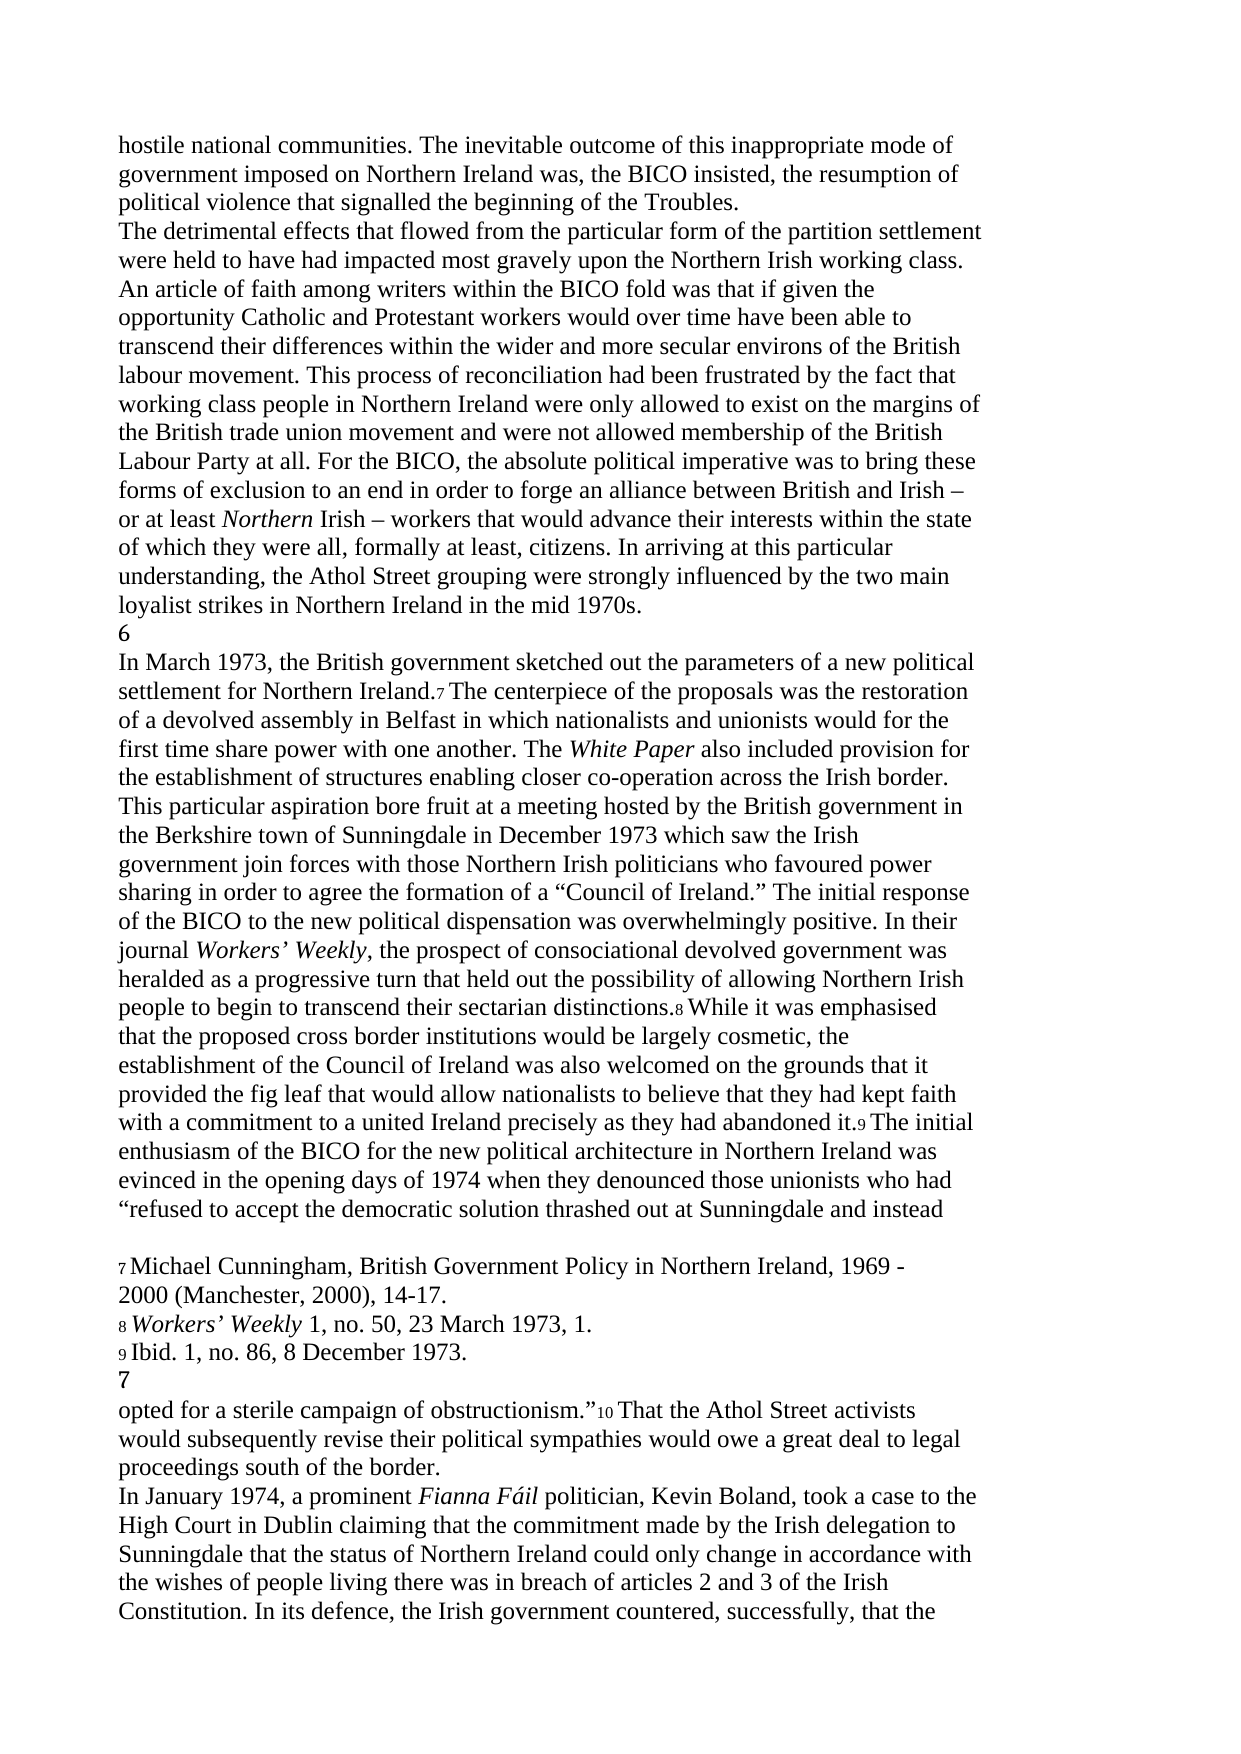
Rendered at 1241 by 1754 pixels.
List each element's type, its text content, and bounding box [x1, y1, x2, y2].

text first time share power with one another. The White Paper also included provision for [118, 734, 1122, 762]
text the British trade union movement and were not allowed membership of the British [118, 417, 1122, 446]
text or at least Northern Irish – workers that would advance their interests within the state [118, 504, 1122, 532]
text labour movement. This process of reconciliation had been frustrated by the fact that [118, 360, 1122, 389]
text of the BICO to the new political dispensation was overwhelmingly positive. In their [118, 906, 1122, 935]
text loyalist strikes in Northern Ireland in the mid 1970s. [118, 590, 1122, 619]
text were held to have had impacted most gravely upon the Northern Irish working class. [118, 245, 1122, 274]
text the establishment of structures enabling closer co-operation across the Irish border. [118, 762, 1122, 791]
text government join forces with those Northern Irish politicians who favoured power [118, 849, 1122, 877]
text establishment of the Council of Ireland was also welcomed on the grounds that it [118, 1050, 1122, 1079]
text heralded as a progressive turn that held out the possibility of allowing Northern Irish [118, 964, 1122, 992]
text would subsequently revise their political sympathies would owe a great deal to legal [118, 1424, 1122, 1452]
text people to begin to transcend their sectarian distinctions.8 While it was emphasised [118, 992, 1122, 1021]
text In January 1974, a prominent Fianna Fáil politician, Kevin Boland, took a case to the [118, 1481, 1122, 1510]
text In March 1973, the British government sketched out the parameters of a new political [118, 647, 1122, 676]
text political violence that signalled the beginning of the Troubles. [118, 187, 1122, 216]
text that the proposed cross border institutions would be largely cosmetic, the [118, 1021, 1122, 1050]
text The detrimental effects that flowed from the particular form of the partition settlement [118, 216, 1122, 245]
text government imposed on Northern Ireland was, the BICO insisted, the resumption of [118, 159, 1122, 187]
text transcend their differences within the wider and more secular environs of the British [118, 331, 1122, 360]
text forms of exclusion to an end in order to forge an alliance between British and Irish – [118, 475, 1122, 504]
text proceedings south of the border. [118, 1452, 1122, 1481]
text of a devolved assembly in Belfast in which nationalists and unionists would for the [118, 705, 1122, 734]
text High Court in Dublin claiming that the commitment made by the Irish delegation to [118, 1510, 1122, 1539]
text understanding, the Athol Street grouping were strongly influenced by the two main [118, 561, 1122, 590]
text provided the fig leaf that would allow nationalists to believe that they had kept faith [118, 1079, 1122, 1107]
text opted for a sterile campaign of obstructionism.”10 That the Athol Street activists [118, 1395, 1122, 1424]
text with a commitment to a united Ireland precisely as they had abandoned it.9 The initial [118, 1107, 1122, 1136]
text evinced in the opening days of 1974 when they denounced those unionists who had [118, 1165, 1122, 1194]
text of which they were all, formally at least, citizens. In arriving at this particular [118, 532, 1122, 561]
text settlement for Northern Ireland.7 The centerpiece of the proposals was the restoration [118, 676, 1122, 705]
text hostile national communities. The inevitable outcome of this inappropriate mode of [118, 130, 1122, 159]
text the Berkshire town of Sunningdale in December 1973 which saw the Irish [118, 820, 1122, 849]
text 6 [118, 619, 1122, 647]
text “refused to accept the democratic solution thrashed out at Sunningdale and instead [118, 1194, 1122, 1222]
text 9 Ibid. 1, no. 86, 8 December 1973. [118, 1337, 1122, 1366]
text enthusiasm of the BICO for the new political architecture in Northern Ireland was [118, 1136, 1122, 1165]
text Labour Party at all. For the BICO, the absolute political imperative was to bring these [118, 446, 1122, 475]
text 7 [118, 1366, 1122, 1395]
text sharing in order to agree the formation of a “Council of Ireland.” The initial response [118, 877, 1122, 906]
text An article of faith among writers within the BICO fold was that if given the [118, 274, 1122, 302]
text 7 Michael Cunningham, British Government Policy in Northern Ireland, 1969 - [118, 1251, 1122, 1280]
text journal Workers’ Weekly, the prospect of consociational devolved government was [118, 935, 1122, 964]
text the wishes of people living there was in breach of articles 2 and 3 of the Irish [118, 1567, 1122, 1596]
text opportunity Catholic and Protestant workers would over time have been able to [118, 302, 1122, 331]
text 2000 (Manchester, 2000), 14-17. [118, 1280, 1122, 1309]
text 8 Workers’ Weekly 1, no. 50, 23 March 1973, 1. [118, 1309, 1122, 1337]
text Sunningdale that the status of Northern Ireland could only change in accordance with [118, 1539, 1122, 1567]
text Constitution. In its defence, the Irish government countered, successfully, that the [118, 1596, 1122, 1625]
text working class people in Northern Ireland were only allowed to exist on the margins of [118, 389, 1122, 417]
text This particular aspiration bore fruit at a meeting hosted by the British government in [118, 791, 1122, 820]
